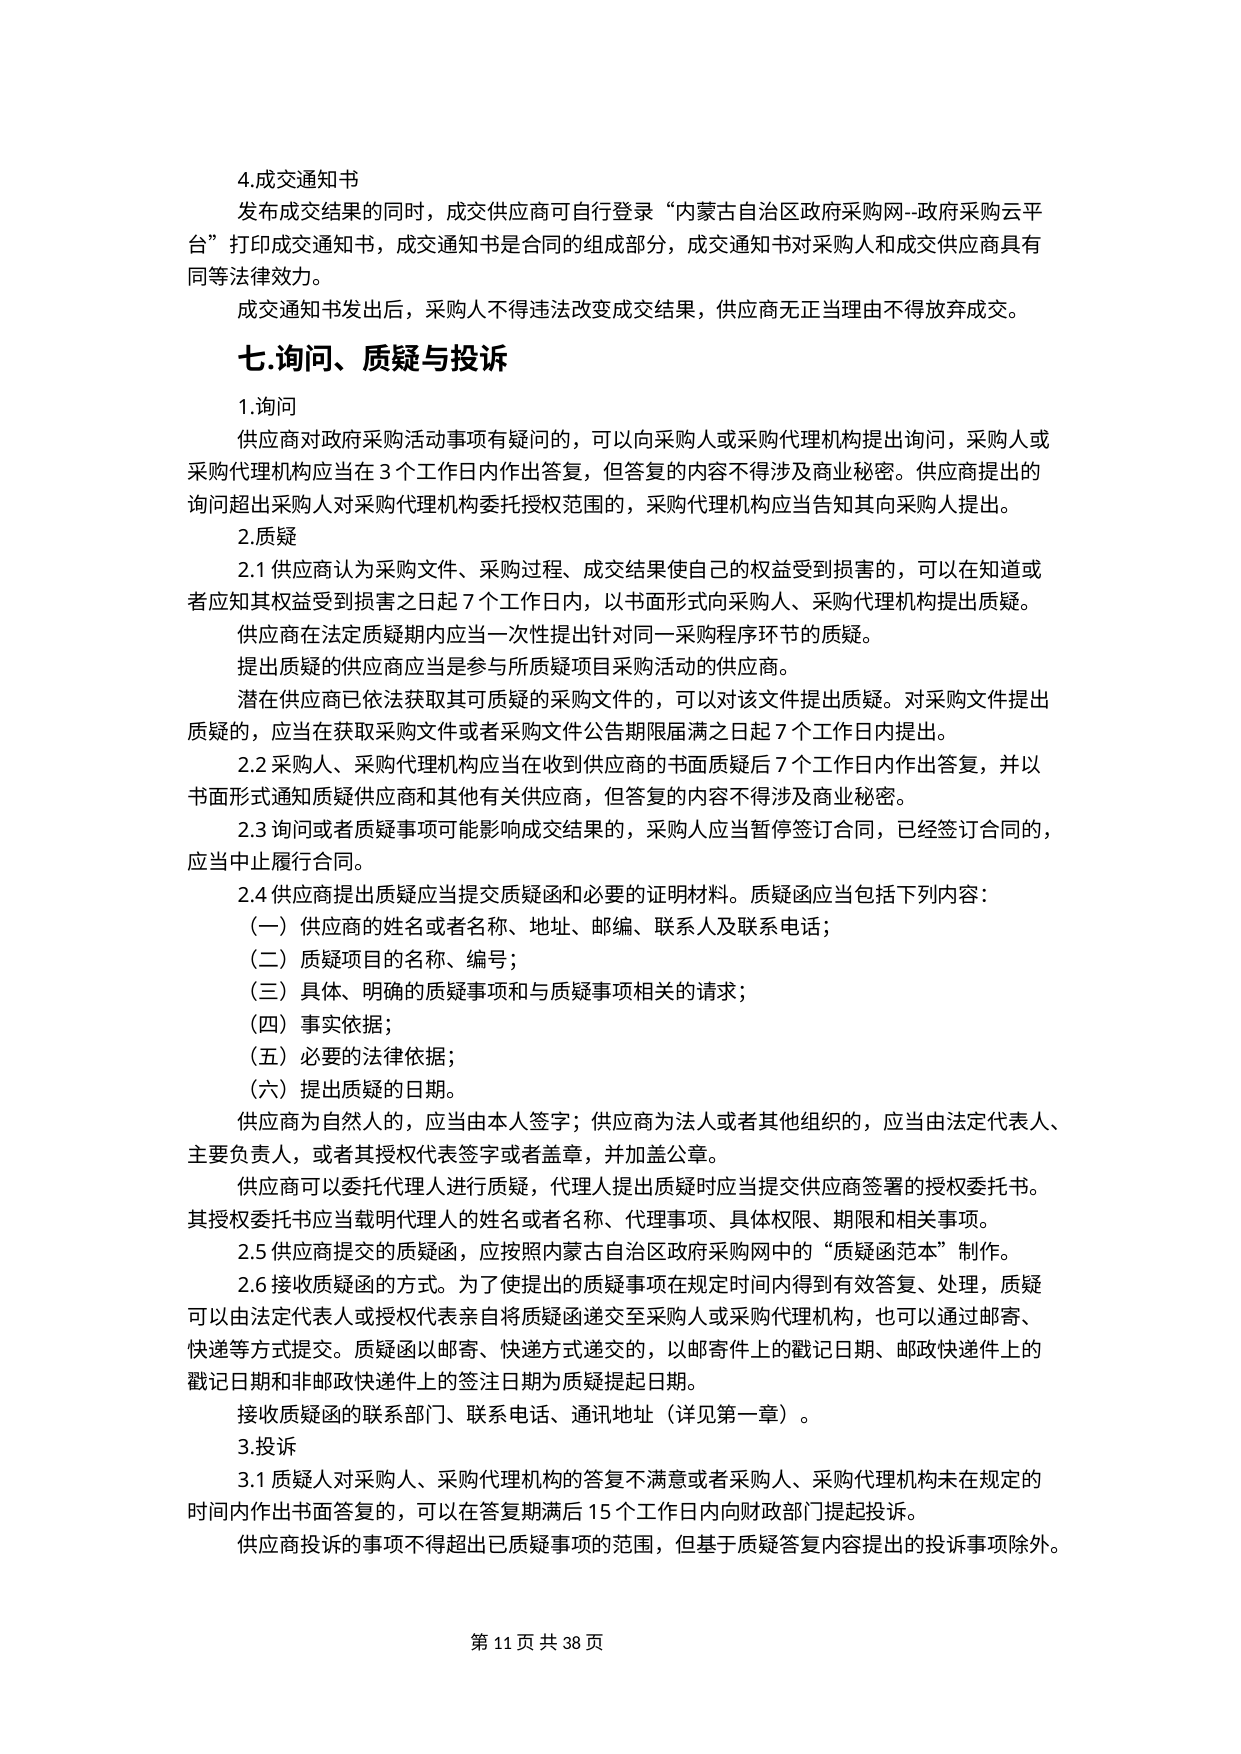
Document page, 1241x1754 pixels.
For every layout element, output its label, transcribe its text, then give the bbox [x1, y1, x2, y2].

text 3.1质疑人对采购人、采购代理机构的答复不满意或者采购人、采购代理机构未在规定的时间内作出书面答复的，可以在答复期满后15个工作日内向财政部门提起投诉。 [187, 1462, 1053, 1527]
text （三）具体、明确的质疑事项和与质疑事项相关的请求； [187, 974, 1053, 1007]
text 七.询问、质疑与投诉 [187, 324, 1053, 389]
text 2.2采购人、采购代理机构应当在收到供应商的书面质疑后7个工作日内作出答复，并以书面形式通知质疑供应商和其他有关供应商，但答复的内容不得涉及商业秘密。 [187, 747, 1053, 812]
text （五）必要的法律依据； [187, 1039, 1053, 1072]
text 接收质疑函的联系部门、联系电话、通讯地址（详见第一章）。 [187, 1397, 1053, 1429]
text 供应商对政府采购活动事项有疑问的，可以向采购人或采购代理机构提出询问，采购人或采购代理机构应当在3个工作日内作出答复，但答复的内容不得涉及商业秘密。供应商提出的询问超出采购人对采购代理机构委托授权范围的，采购代理机构应当告知其向采购人提出。 [187, 422, 1053, 519]
text 潜在供应商已依法获取其可质疑的采购文件的，可以对该文件提出质疑。对采购文件提出质疑的，应当在获取采购文件或者采购文件公告期限届满之日起7个工作日内提出。 [187, 682, 1053, 747]
text 2.5供应商提交的质疑函，应按照内蒙古自治区政府采购网中的“质疑函范本”制作。 [187, 1234, 1053, 1267]
text 供应商为自然人的，应当由本人签字；供应商为法人或者其他组织的，应当由法定代表人、主要负责人，或者其授权代表签字或者盖章，并加盖公章。 [187, 1104, 1053, 1169]
text 提出质疑的供应商应当是参与所质疑项目采购活动的供应商。 [187, 649, 1053, 682]
text 发布成交结果的同时，成交供应商可自行登录“内蒙古自治区政府采购网--政府采购云平台”打印成交通知书，成交通知书是合同的组成部分，成交通知书对采购人和成交供应商具有同等法律效力。 [187, 194, 1053, 292]
text 供应商在法定质疑期内应当一次性提出针对同一采购程序环节的质疑。 [187, 617, 1053, 649]
text 2.1供应商认为采购文件、采购过程、成交结果使自己的权益受到损害的，可以在知道或者应知其权益受到损害之日起7个工作日内，以书面形式向采购人、采购代理机构提出质疑。 [187, 552, 1053, 617]
text 供应商可以委托代理人进行质疑，代理人提出质疑时应当提交供应商签署的授权委托书。其授权委托书应当载明代理人的姓名或者名称、代理事项、具体权限、期限和相关事项。 [187, 1169, 1053, 1234]
text 2.3询问或者质疑事项可能影响成交结果的，采购人应当暂停签订合同，已经签订合同的，应当中止履行合同。 [187, 812, 1053, 877]
text 成交通知书发出后，采购人不得违法改变成交结果，供应商无正当理由不得放弃成交。 [187, 292, 1053, 324]
text （一）供应商的姓名或者名称、地址、邮编、联系人及联系电话； [187, 909, 1053, 942]
text （四）事实依据； [187, 1007, 1053, 1039]
text 2.4供应商提出质疑应当提交质疑函和必要的证明材料。质疑函应当包括下列内容： [187, 877, 1053, 909]
text 供应商投诉的事项不得超出已质疑事项的范围，但基于质疑答复内容提出的投诉事项除外。 [187, 1527, 1053, 1559]
text 2.6接收质疑函的方式。为了使提出的质疑事项在规定时间内得到有效答复、处理，质疑可以由法定代表人或授权代表亲自将质疑函递交至采购人或采购代理机构，也可以通过邮寄、快递等方式提交。质疑函以邮寄、快递方式递交的，以邮寄件上的戳记日期、邮政快递件上的戳记日期和非邮政快递件上的签注日期为质疑提起日期。 [187, 1267, 1053, 1397]
text （二）质疑项目的名称、编号； [187, 942, 1053, 974]
text 3.投诉 [187, 1429, 1053, 1462]
text 1.询问 [187, 389, 1053, 422]
text （六）提出质疑的日期。 [187, 1072, 1053, 1104]
text 2.质疑 [187, 519, 1053, 552]
text 4.成交通知书 [187, 162, 1053, 194]
